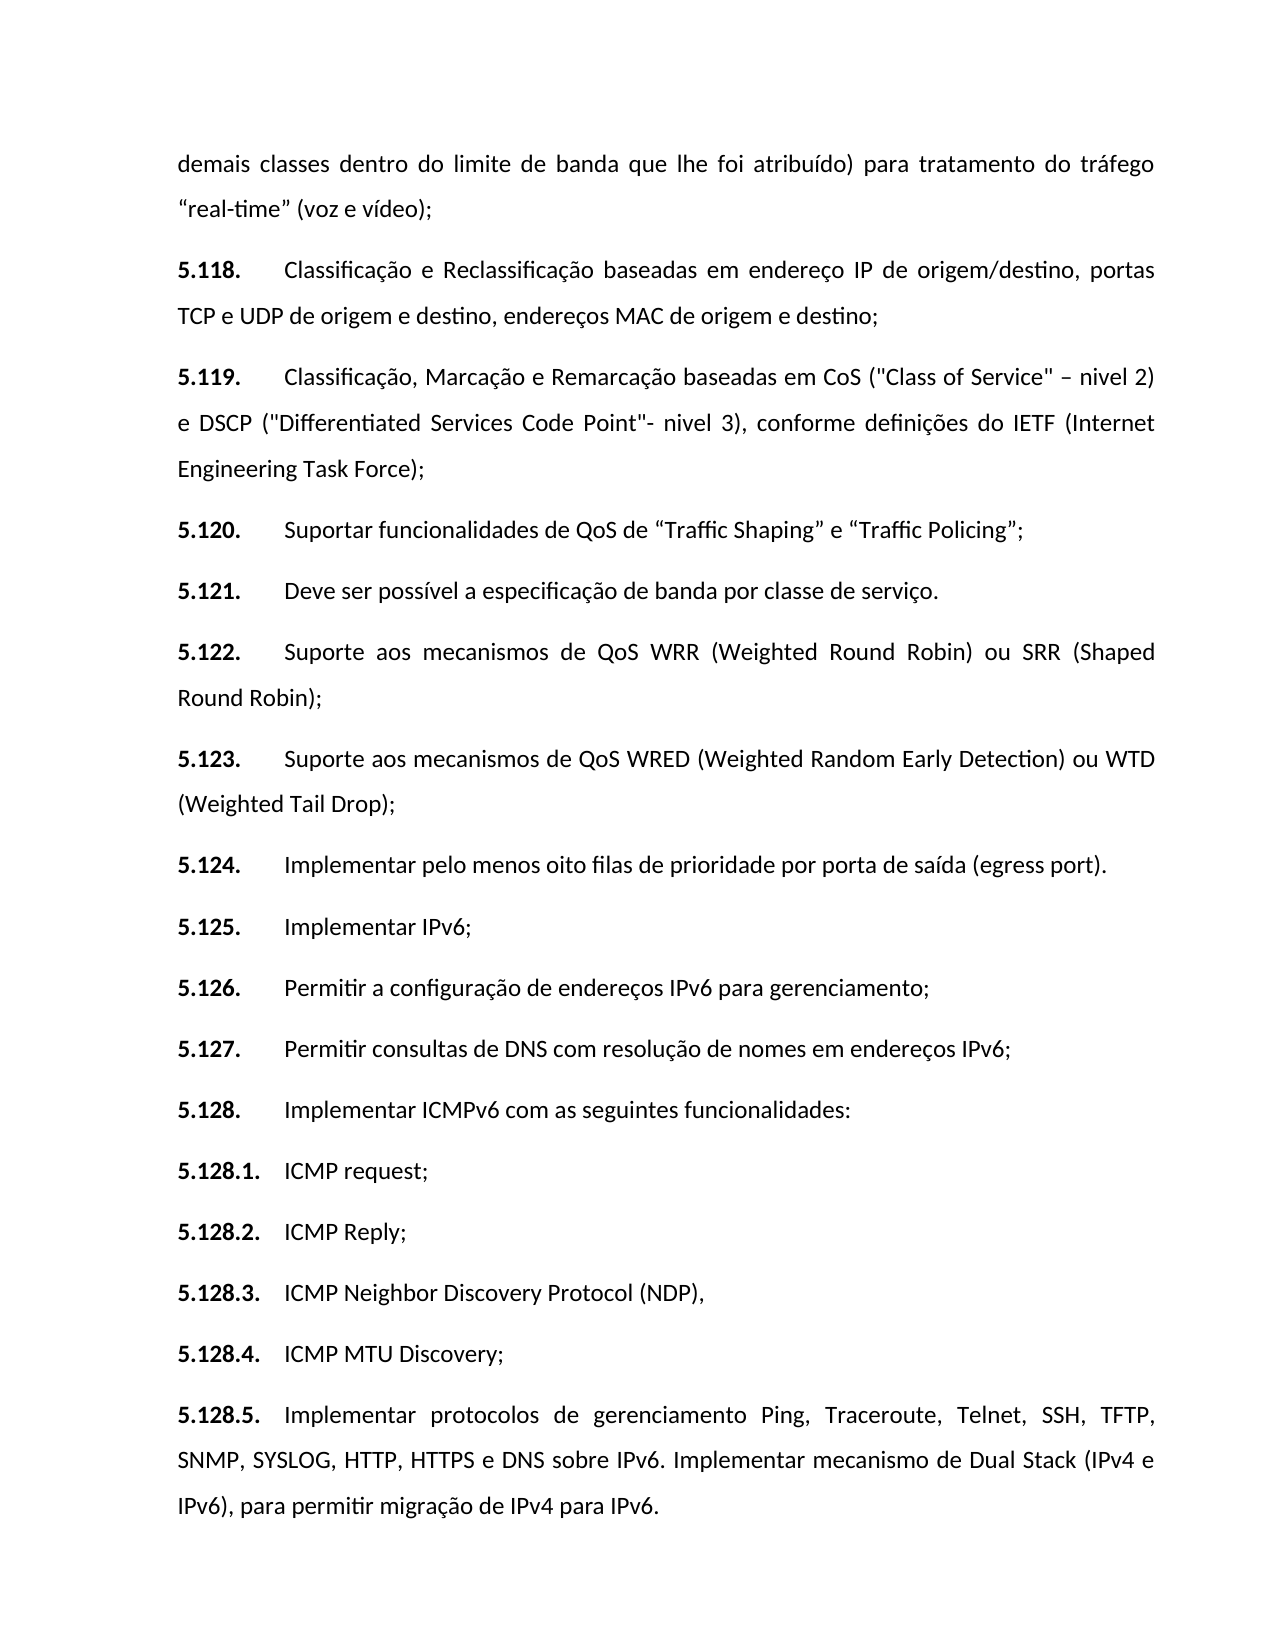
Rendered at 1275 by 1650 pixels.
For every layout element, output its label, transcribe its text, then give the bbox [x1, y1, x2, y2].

list Classificação, Marcação e Remarcação baseadas em CoS ("Class of Service" – nivel 2) e DSCP ("Differentiated Services Code Point"- nivel 3), conforme definições do IETF (Internet Engineering Task Force); [177, 361, 1157, 483]
list ICMP request; [177, 1155, 1157, 1185]
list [177, 148, 1157, 224]
list ICMP Neighbor Discovery Protocol (NDP), [177, 1277, 1157, 1307]
list Suporte aos mecanismos de QoS WRR (Weighted Round Robin) ou SRR (Shaped Round Robin); [177, 636, 1157, 712]
list Deve ser possível a especificação de banda por classe de serviço. [177, 575, 1157, 606]
list Permitir a configuração de endereços IPv6 para gerenciamento; [177, 972, 1157, 1002]
list Classificação e Reclassificação baseadas em endereço IP de origem/destino, portas TCP e UDP de origem e destino, endereços MAC de origem e destino; [177, 255, 1157, 331]
list Implementar IPv6; [177, 911, 1157, 941]
list Suporte aos mecanismos de QoS WRED (Weighted Random Early Detection) ou WTD (Weighted Tail Drop); [177, 743, 1157, 819]
list Implementar ICMPv6 com as seguintes funcionalidades: [177, 1094, 1157, 1124]
list ICMP Reply; [177, 1216, 1157, 1246]
list Implementar protocolos de gerenciamento Ping, Traceroute, Telnet, SSH, TFTP, SNMP, SYSLOG, HTTP, HTTPS e DNS sobre IPv6. Implementar mecanismo de Dual Stack (IPv4 e IPv6), para permitir migração de IPv4 para IPv6. [177, 1399, 1157, 1521]
list ICMP MTU Discovery; [177, 1338, 1157, 1368]
list Suportar funcionalidades de QoS de “Traffic Shaping” e “Traffic Policing”; [177, 514, 1157, 544]
list Implementar pelo menos oito filas de prioridade por porta de saída (egress port). [177, 849, 1157, 880]
list Permitir consultas de DNS com resolução de nomes em endereços IPv6; [177, 1033, 1157, 1063]
